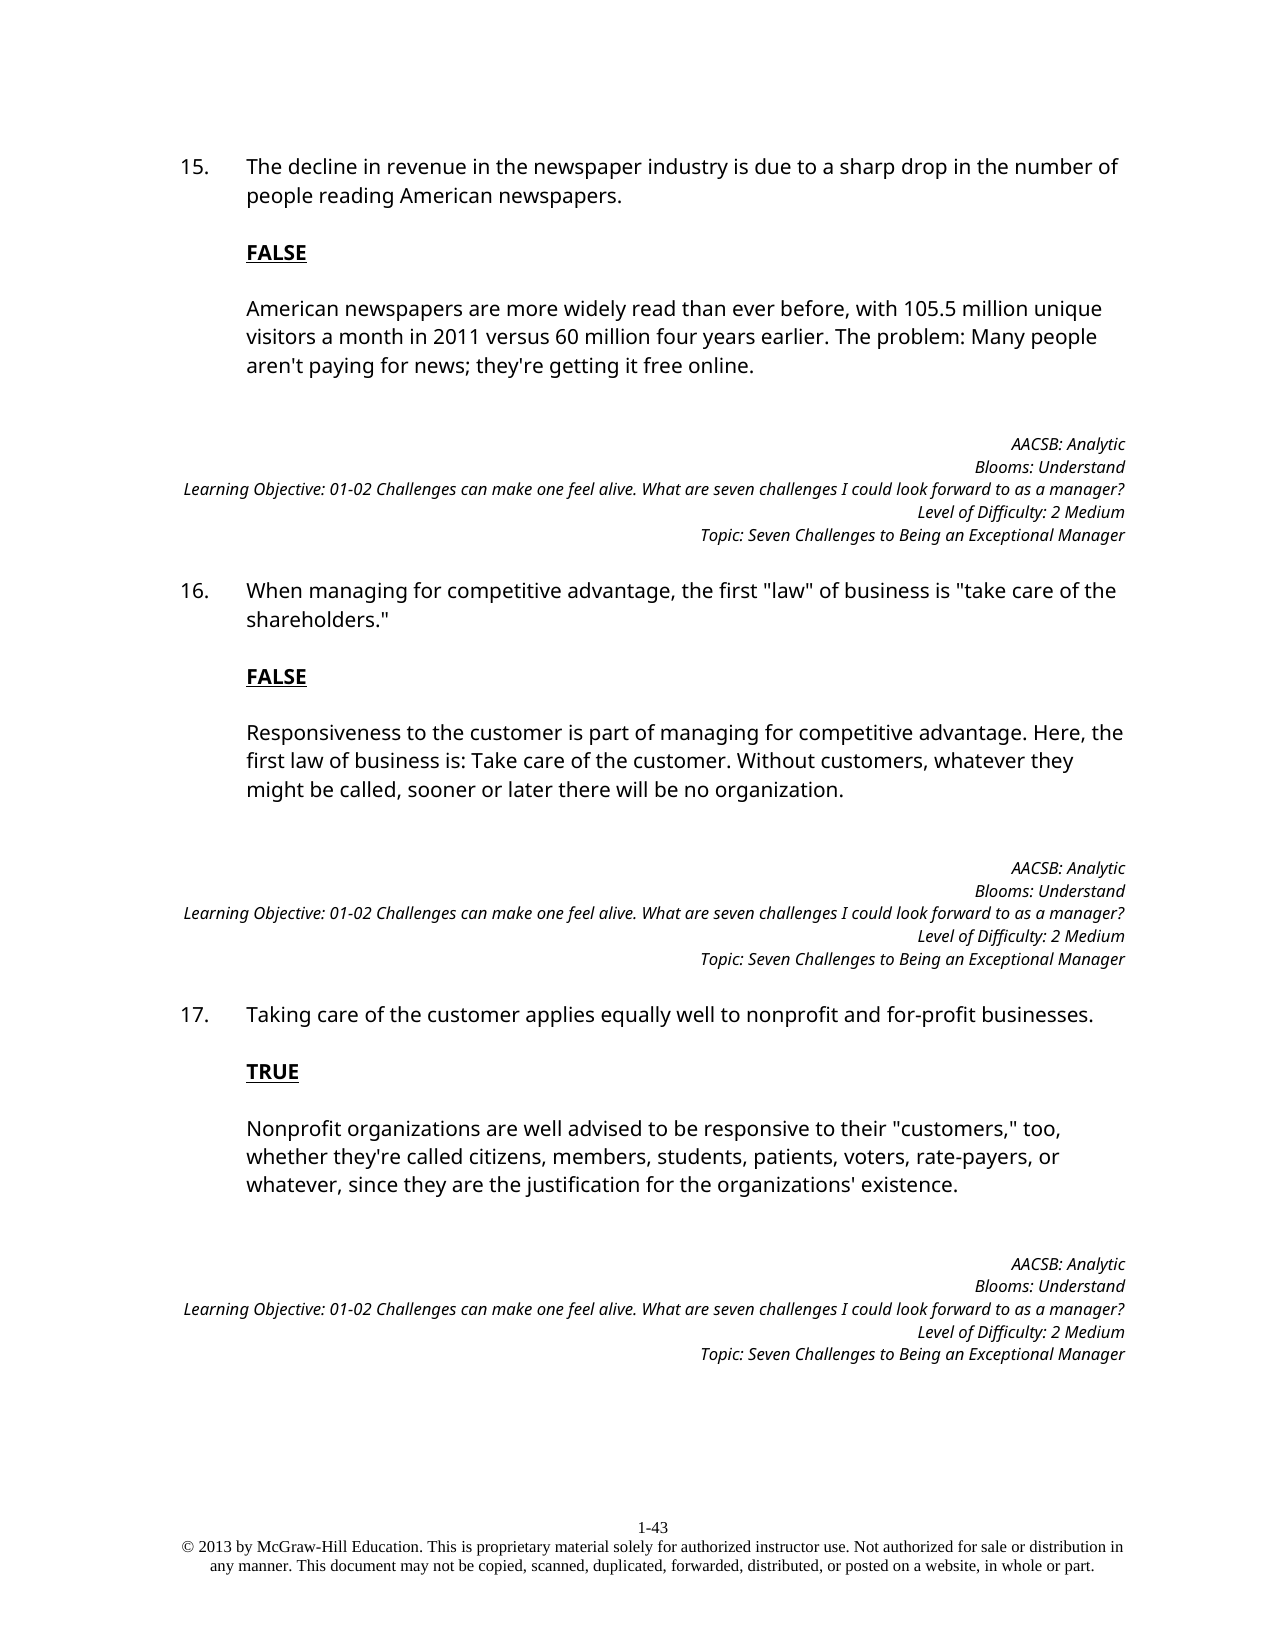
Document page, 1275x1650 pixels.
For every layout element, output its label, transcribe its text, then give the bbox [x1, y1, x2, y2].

table_header 16. [180, 577, 246, 831]
table_header The decline in revenue in the newspaper industry is due to a sharp drop in the number of people reading American newspapers. FALSE American newspapers are more widely read than ever before, with 105.5 million unique visitors a month in 2011 versus 60 million four years earlier. The problem: Many people aren't paying for news; they're getting it free online. [246, 153, 1125, 407]
table_header 17. [180, 1001, 246, 1227]
table_header Taking care of the customer applies equally well to nonprofit and for-profit businesses. TRUE Nonprofit organizations are well advised to be responsive to their "customers," too, whether they're called citizens, members, students, patients, voters, rate-payers, or whatever, since they are the justification for the organizations' existence. [246, 1001, 1125, 1227]
table_header 15. [180, 153, 246, 407]
table_header When managing for competitive advantage, the first "law" of business is "take care of the shareholders." FALSE Responsiveness to the customer is part of managing for competitive advantage. Here, the first law of business is: Take care of the customer. Without customers, whatever they might be called, sooner or later there will be no organization. [246, 577, 1125, 831]
